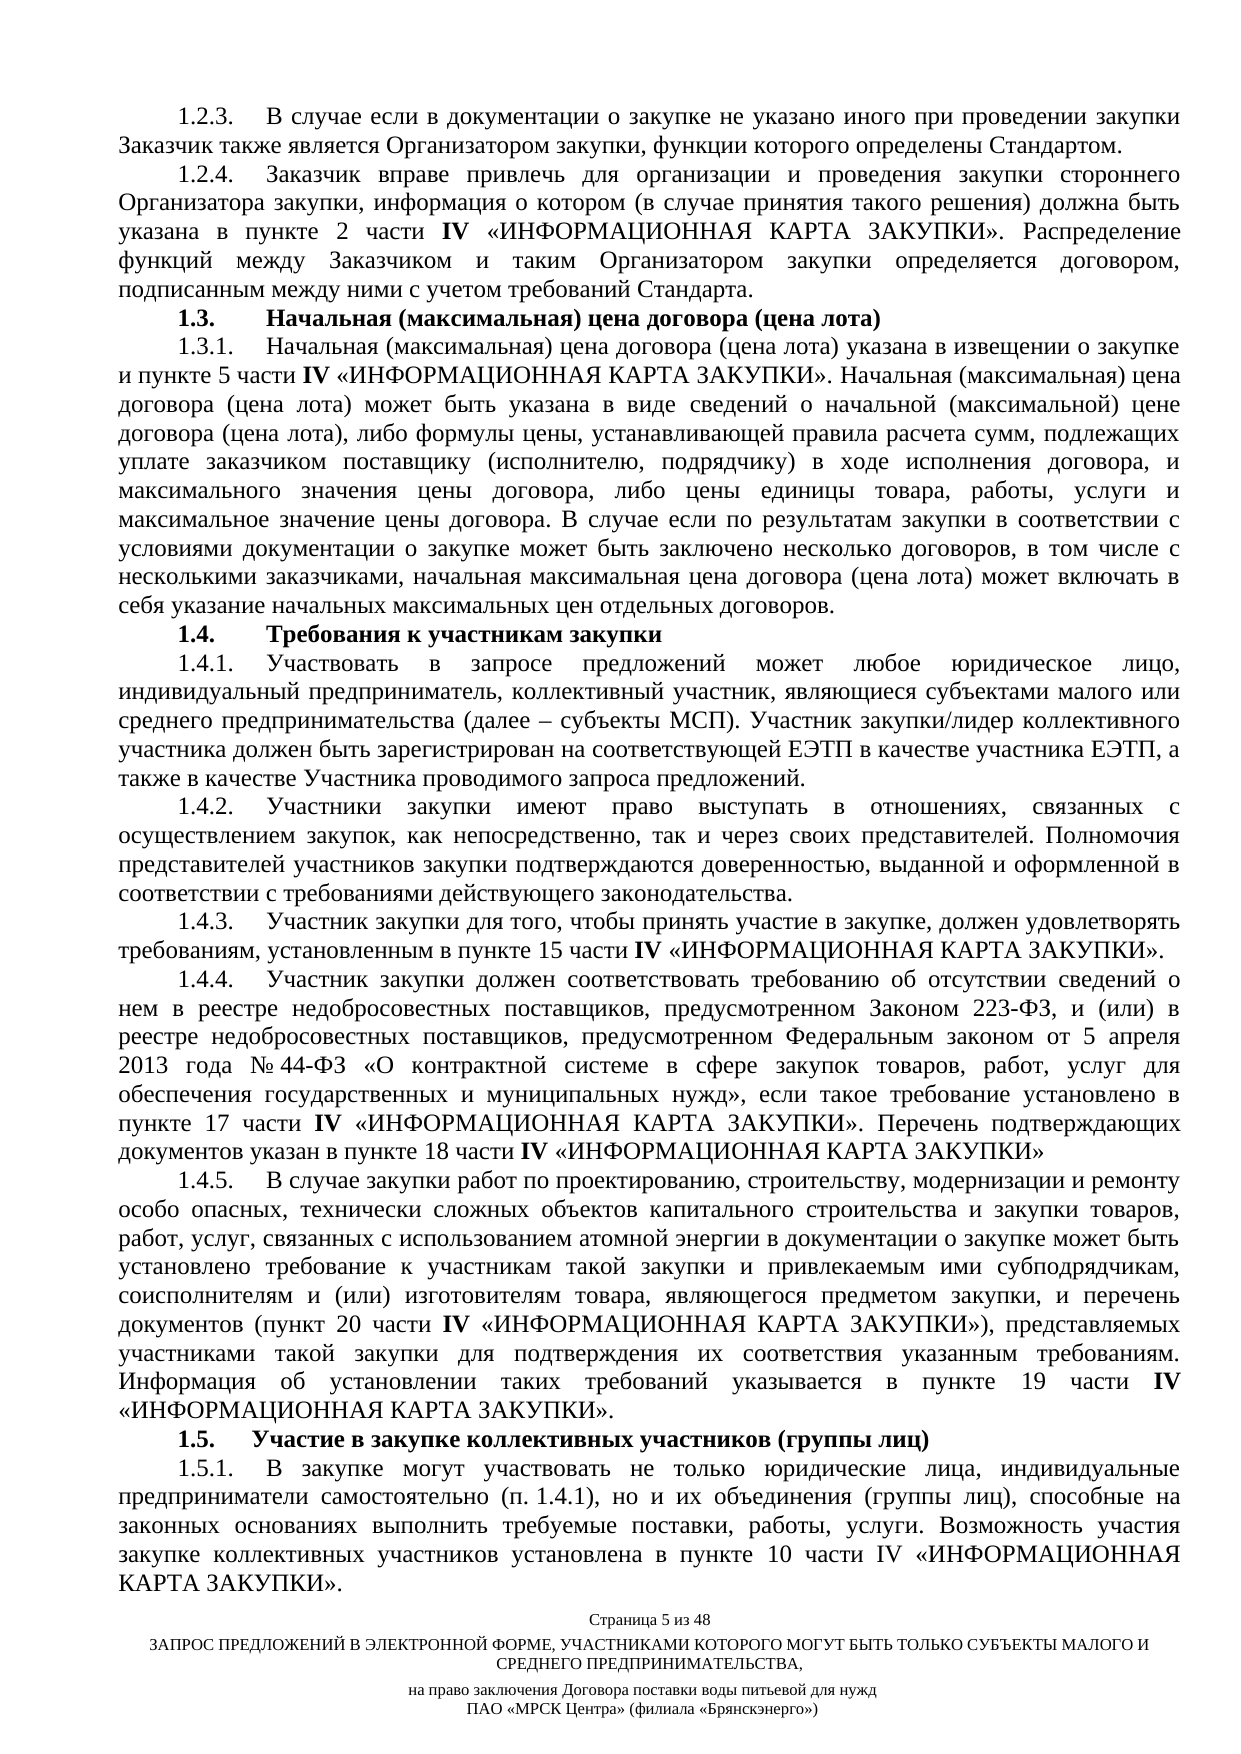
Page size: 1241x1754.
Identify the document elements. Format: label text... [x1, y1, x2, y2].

subtitle Начальная (максимальная) цена договора (цена лота) [118, 303, 1181, 331]
subtitle Участвовать в запросе предложений может любое юридическое лицо, индивидуальный предприниматель, коллективный участник, являющиеся субъектами малого или среднего предпринимательства (далее – субъекты МСП). Участник закупки/лидер коллективного участника должен быть зарегистрирован на соответствующей ЕЭТП в качестве участника ЕЭТП, а также в качестве Участника проводимого запроса предложений. [118, 648, 1181, 791]
subtitle Заказчик вправе привлечь для организации и проведения закупки стороннего Организатора закупки, информация о котором (в случае принятия такого решения) должна быть указана в пункте 2 части IV «ИНФОРМАЦИОННАЯ КАРТА ЗАКУПКИ». Распределение функций между Заказчиком и таким Организатором закупки определяется договором, подписанным между ними с учетом требований Стандарта. [118, 159, 1181, 303]
subtitle В случае если в документации о закупке не указано иного при проведении закупки Заказчик также является Организатором закупки, функции которого определены Стандартом. [118, 101, 1181, 159]
subtitle В закупке могут участвовать не только юридические лица, индивидуальные предприниматели самостоятельно (п. 1.4.1), но и их объединения (группы лиц), способные на законных основаниях выполнить требуемые поставки, работы, услуги. Возможность участия закупке коллективных участников установлена в пункте 10 части IV «ИНФОРМАЦИОННАЯ КАРТА ЗАКУПКИ». [118, 1453, 1181, 1596]
subtitle Начальная (максимальная) цена договора (цена лота) указана в извещении о закупке и пункте 5 части IV «ИНФОРМАЦИОННАЯ КАРТА ЗАКУПКИ». Начальная (максимальная) цена договора (цена лота) может быть указана в виде сведений о начальной (максимальной) цене договора (цена лота), либо формулы цены, устанавливающей правила расчета сумм, подлежащих уплате заказчиком поставщику (исполнителю, подрядчику) в ходе исполнения договора, и максимального значения цены договора, либо цены единицы товара, работы, услуги и максимальное значение цены договора. В случае если по результатам закупки в соответствии с условиями документации о закупке может быть заключено несколько договоров, в том числе с несколькими заказчиками, начальная максимальная цена договора (цена лота) может включать в себя указание начальных максимальных цен отдельных договоров. [118, 331, 1181, 619]
subtitle Участие в закупке коллективных участников (группы лиц) [118, 1424, 1181, 1453]
subtitle В случае закупки работ по проектированию, строительству, модернизации и ремонту особо опасных, технически сложных объектов капитального строительства и закупки товаров, работ, услуг, связанных с использованием атомной энергии в документации о закупке может быть установлено требование к участникам такой закупки и привлекаемым ими субподрядчикам, соисполнителям и (или) изготовителям товара, являющегося предметом закупки, и перечень документов (пункт 20 части IV «ИНФОРМАЦИОННАЯ КАРТА ЗАКУПКИ»), представляемых участниками такой закупки для подтверждения их соответствия указанным требованиям. Информация об установлении таких требований указывается в пункте 19 части IV «ИНФОРМАЦИОННАЯ КАРТА ЗАКУПКИ». [118, 1165, 1181, 1424]
subtitle Требования к участникам закупки [118, 619, 1181, 648]
subtitle Участник закупки должен соответствовать требованию об отсутствии сведений о нем в реестре недобросовестных поставщиков, предусмотренном Законом 223-ФЗ, и (или) в реестре недобросовестных поставщиков, предусмотренном Федеральным законом от 5 апреля 2013 года № 44-ФЗ «О контрактной системе в сфере закупок товаров, работ, услуг для обеспечения государственных и муниципальных нужд», если такое требование установлено в пункте 17 части IV «ИНФОРМАЦИОННАЯ КАРТА ЗАКУПКИ». Перечень подтверждающих документов указан в пункте 18 части IV «ИНФОРМАЦИОННАЯ КАРТА ЗАКУПКИ» [118, 964, 1181, 1165]
subtitle Участник закупки для того, чтобы принять участие в закупке, должен удовлетворять требованиям, установленным в пункте 15 части IV «ИНФОРМАЦИОННАЯ КАРТА ЗАКУПКИ». [118, 906, 1181, 964]
subtitle Участники закупки имеют право выступать в отношениях, связанных с осуществлением закупок, как непосредственно, так и через своих представителей. Полномочия представителей участников закупки подтверждаются доверенностью, выданной и оформленной в соответствии с требованиями действующего законодательства. [118, 791, 1181, 906]
